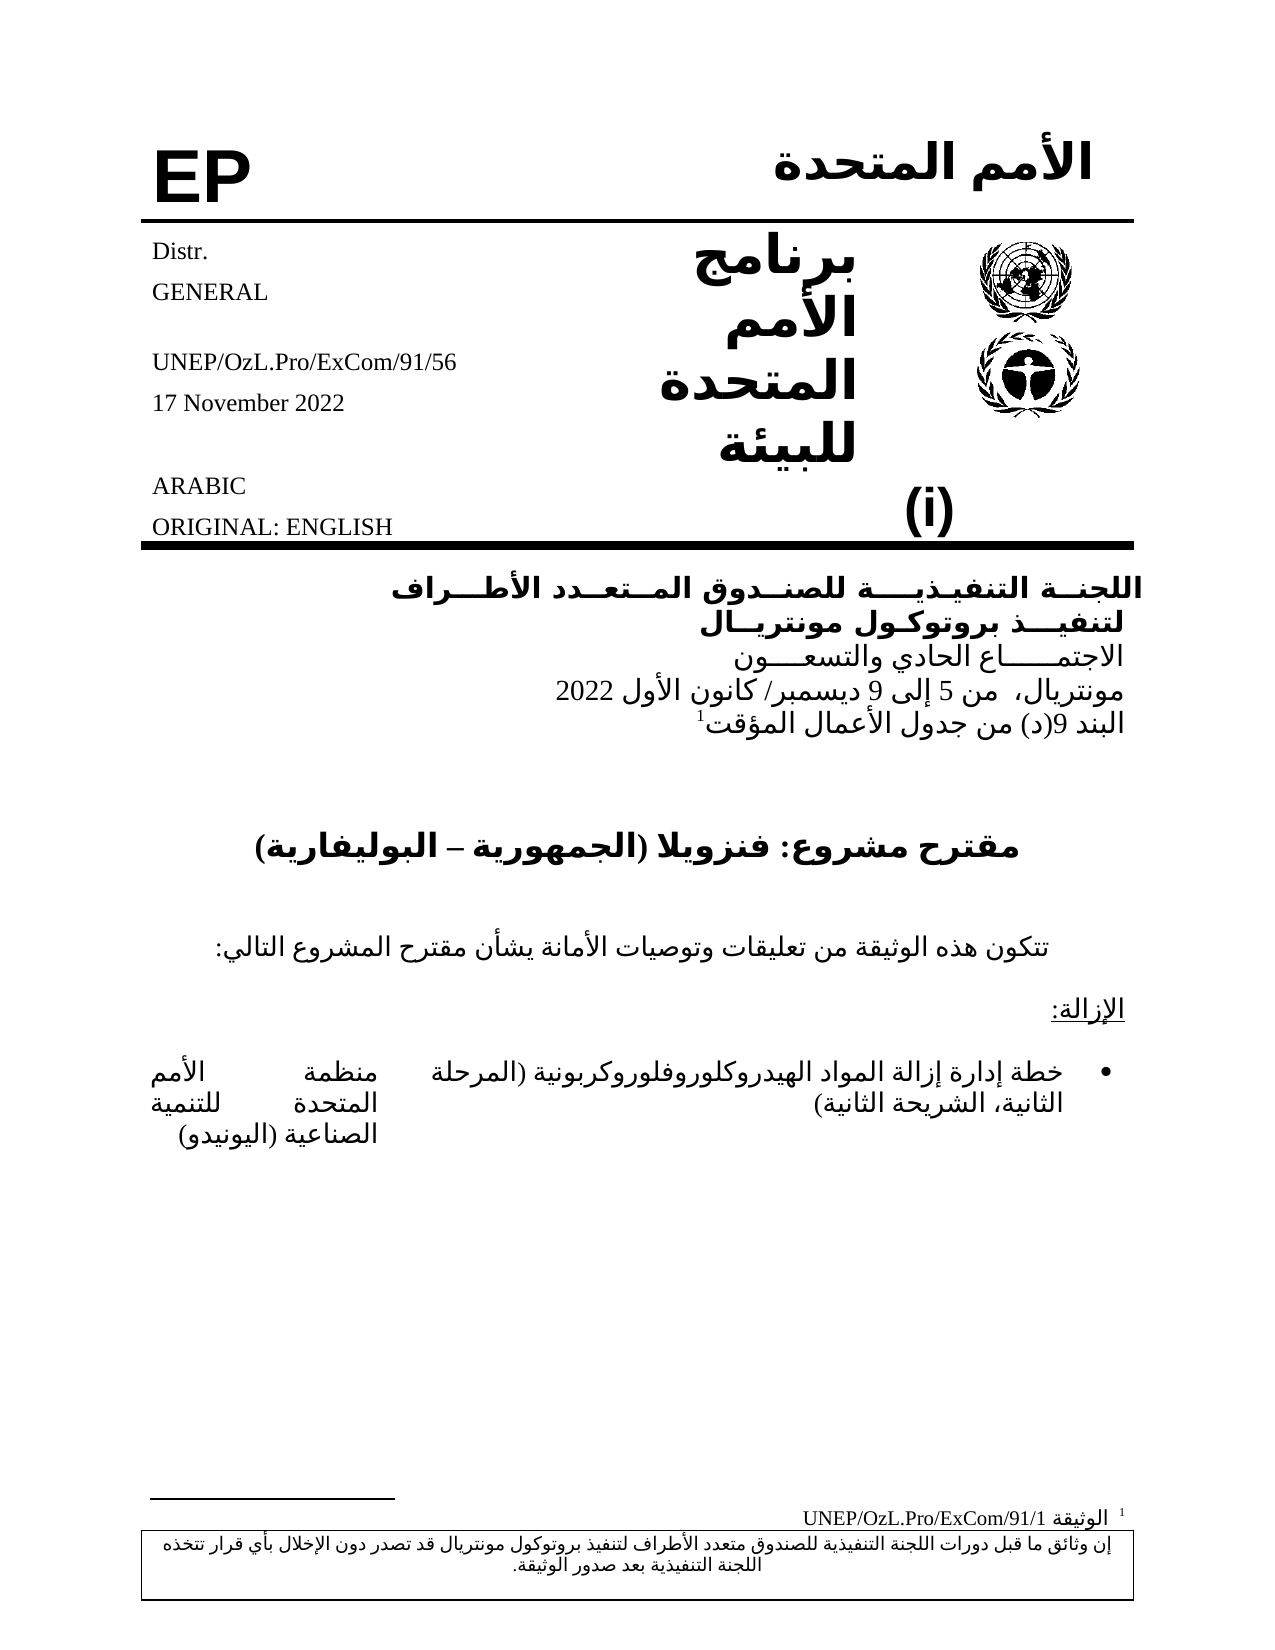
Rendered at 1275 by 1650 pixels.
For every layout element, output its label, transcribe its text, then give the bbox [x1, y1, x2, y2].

table_cell Distr. GENERAL 17 November 2022 ARABIC ORIGINAL: ENGLISH [141, 223, 563, 541]
text الاجتمــــــاع الحادي والتسعــــون [150, 639, 1124, 673]
table_header منظمة الأمم المتحدة للتنمية الصناعية (اليونيدو) [139, 1056, 390, 1149]
text اللجنــة التنفيـذيــــة للصنــدوق المــتعــدد الأطـــراف [150, 571, 1125, 605]
picture [973, 329, 1082, 421]
table_header EP [141, 133, 600, 219]
text لتنفيـــذ بروتوكـول مونتريــال [150, 605, 1125, 639]
table_cell برنامج الأمم المتحدة للبيئة ل [564, 223, 918, 541]
table_header الأمم المتحدة [600, 133, 1134, 219]
text البند 9(د) من جدول الأعمال المؤقت [150, 706, 1125, 740]
subtitle مونتريال، من 5 إلى 9 ديسمبر/ كانون الأول 2022 [150, 673, 1124, 706]
table_header خطة إدارة إزالة المواد الهيدروكلوروفلوروكربونية (المرحلة الثانية، الشريحة الثانية) [390, 1056, 1113, 1149]
table_cell [918, 223, 1134, 541]
text تتكون هذه الوثيقة من تعليقات وتوصيات الأمانة يشأن مقترح المشروع التالي: [150, 931, 1125, 962]
text مقترح مشروع: فنزويلا (الجمهورية – البوليفارية) [150, 826, 1125, 864]
text الإزالة: [150, 994, 1125, 1025]
